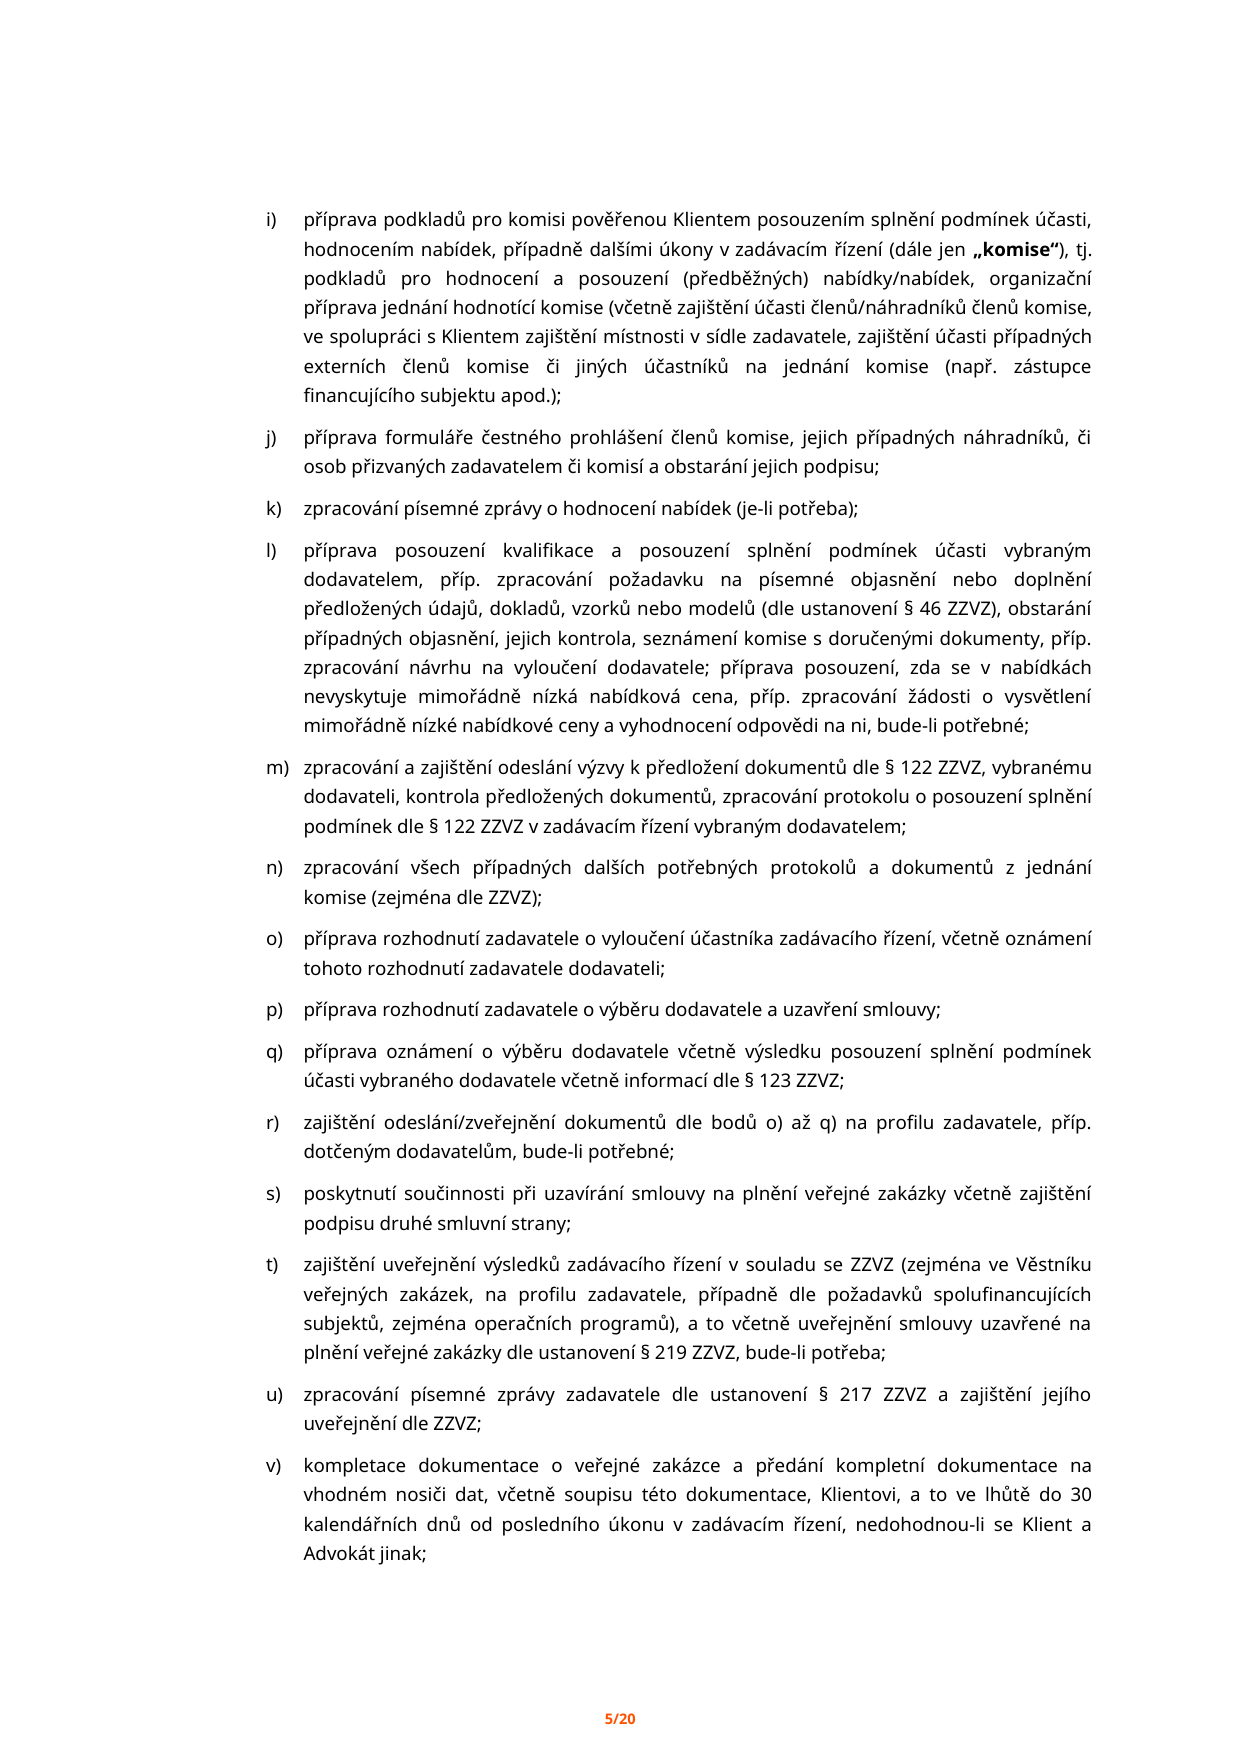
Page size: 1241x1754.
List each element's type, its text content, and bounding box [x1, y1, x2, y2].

list zpracování všech případných dalších potřebných protokolů a dokumentů z jednání komise (zejména dle ZZVZ); [266, 855, 1093, 909]
list zajištění uveřejnění výsledků zadávacího řízení v souladu se ZZVZ (zejména ve Věstníku veřejných zakázek, na profilu zadavatele, případně dle požadavků spolufinancujících subjektů, zejména operačních programů), a to včetně uveřejnění smlouvy uzavřené na plnění veřejné zakázky dle ustanovení § 219 ZZVZ, bude-li potřeba; [266, 1252, 1093, 1365]
list příprava podkladů pro komisi pověřenou Klientem posouzením splnění podmínek účasti, hodnocením nabídek, případně dalšími úkony v zadávacím řízení (dále jen „komise“), tj. podkladů pro hodnocení a posouzení (předběžných) nabídky/nabídek, organizační příprava jednání hodnotící komise (včetně zajištění účasti členů/náhradníků členů komise, ve spolupráci s Klientem zajištění místnosti v sídle zadavatele, zajištění účasti případných externích členů komise či jiných účastníků na jednání komise (např. zástupce financujícího subjektu apod.); [266, 207, 1093, 408]
list příprava rozhodnutí zadavatele o vyloučení účastníka zadávacího řízení, včetně oznámení tohoto rozhodnutí zadavatele dodavateli; [266, 926, 1093, 981]
list zajištění odeslání/zveřejnění dokumentů dle bodů o) až q) na profilu zadavatele, příp. dotčeným dodavatelům, bude-li potřebné; [266, 1109, 1093, 1164]
list kompletace dokumentace o veřejné zakázce a předání kompletní dokumentace na vhodném nosiči dat, včetně soupisu této dokumentace, Klientovi, a to ve lhůtě do 30 kalendářních dnů od posledního úkonu v zadávacím řízení, nedohodnou-li se Klient a Advokát jinak; [266, 1452, 1093, 1566]
list příprava formuláře čestného prohlášení členů komise, jejich případných náhradníků, či osob přizvaných zadavatelem či komisí a obstarání jejich podpisu; [266, 424, 1093, 479]
list zpracování a zajištění odeslání výzvy k předložení dokumentů dle § 122 ZZVZ, vybranému dodavateli, kontrola předložených dokumentů, zpracování protokolu o posouzení splnění podmínek dle § 122 ZZVZ v zadávacím řízení vybraným dodavatelem; [266, 754, 1093, 838]
list příprava rozhodnutí zadavatele o výběru dodavatele a uzavření smlouvy; [266, 997, 1093, 1022]
list příprava posouzení kvalifikace a posouzení splnění podmínek účasti vybraným dodavatelem, příp. zpracování požadavku na písemné objasnění nebo doplnění předložených údajů, dokladů, vzorků nebo modelů (dle ustanovení § 46 ZZVZ), obstarání případných objasnění, jejich kontrola, seznámení komise s doručenými dokumenty, příp. zpracování návrhu na vyloučení dodavatele; příprava posouzení, zda se v nabídkách nevyskytuje mimořádně nízká nabídková cena, příp. zpracování žádosti o vysvětlení mimořádně nízké nabídkové ceny a vyhodnocení odpovědi na ni, bude-li potřebné; [266, 537, 1093, 738]
list zpracování písemné zprávy zadavatele dle ustanovení § 217 ZZVZ a zajištění jejího uveřejnění dle ZZVZ; [266, 1381, 1093, 1436]
list poskytnutí součinnosti při uzavírání smlouvy na plnění veřejné zakázky včetně zajištění podpisu druhé smluvní strany; [266, 1181, 1093, 1235]
list zpracování písemné zprávy o hodnocení nabídek (je-li potřeba); [266, 495, 1093, 521]
list příprava oznámení o výběru dodavatele včetně výsledku posouzení splnění podmínek účasti vybraného dodavatele včetně informací dle § 123 ZZVZ; [266, 1038, 1093, 1093]
